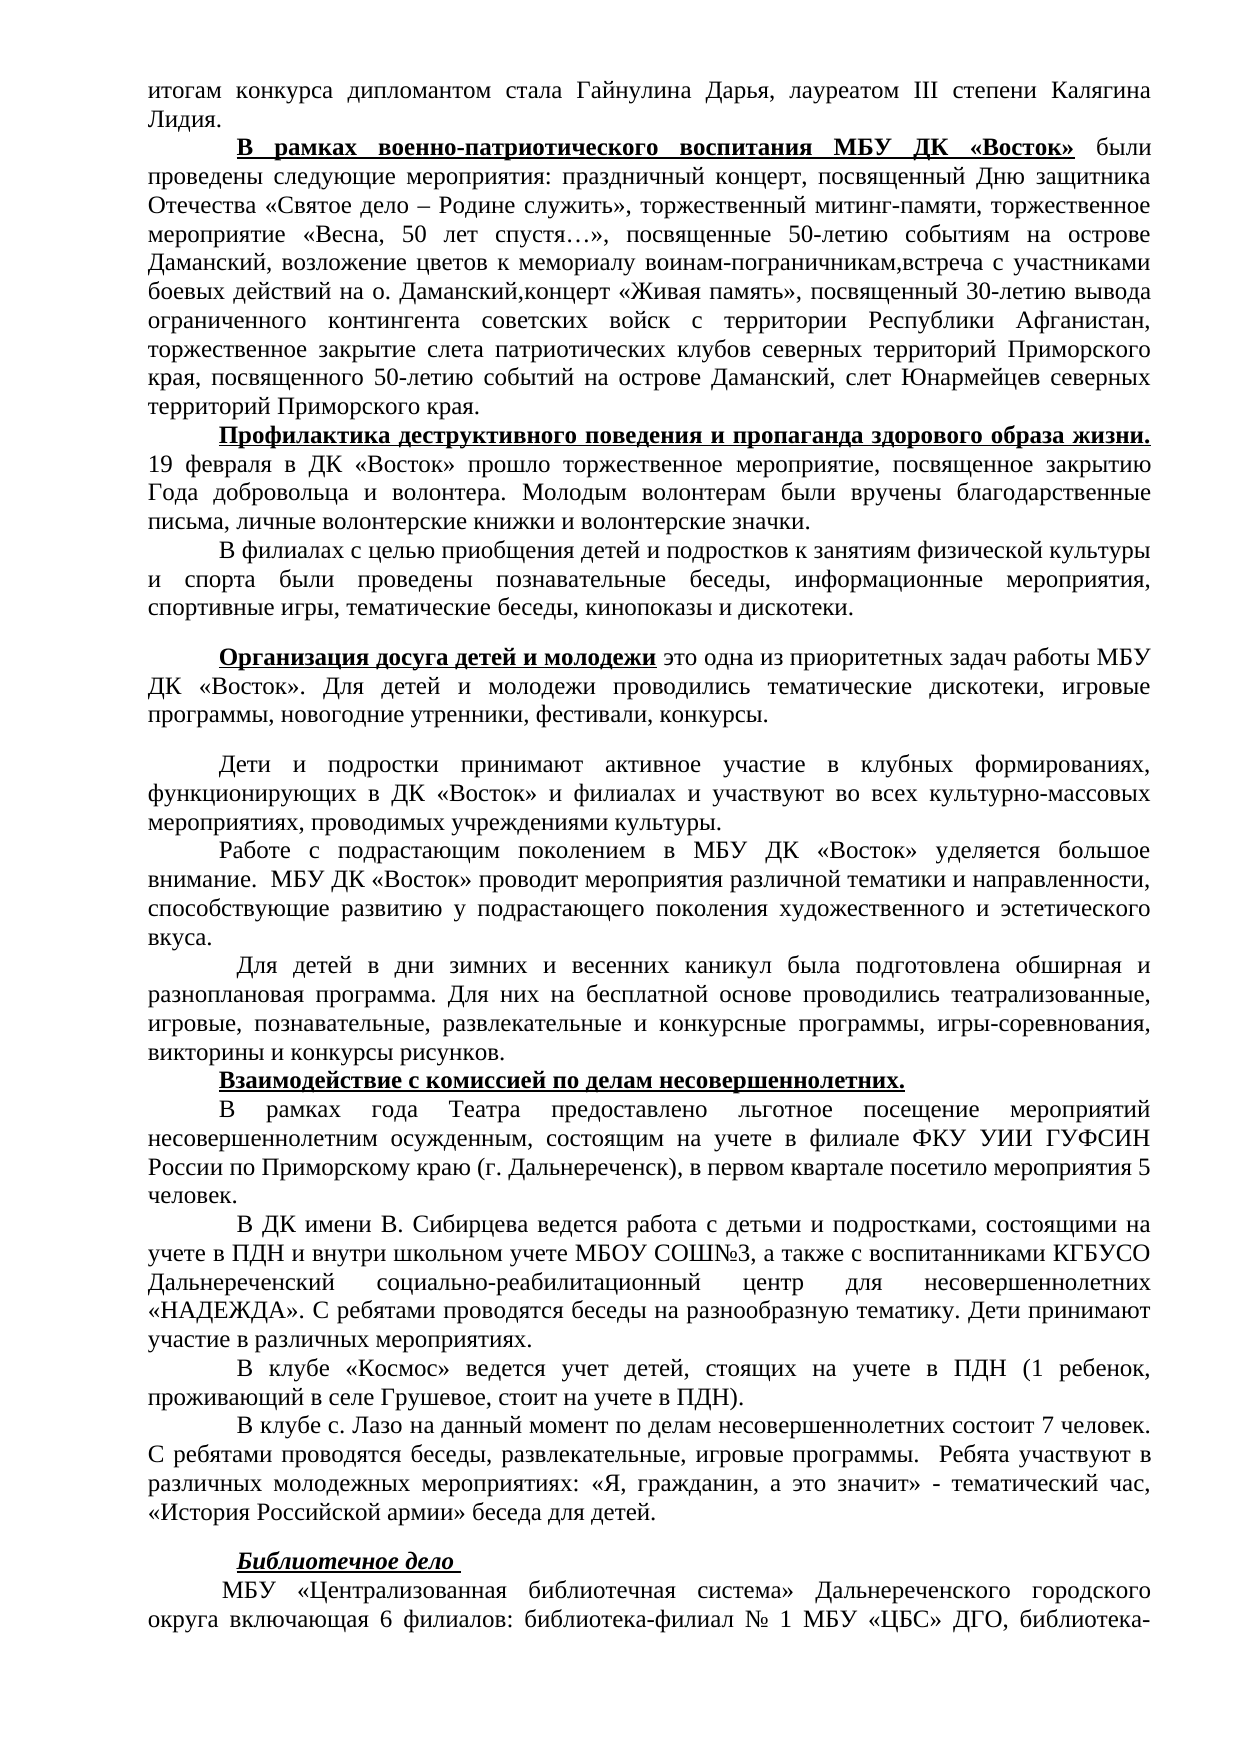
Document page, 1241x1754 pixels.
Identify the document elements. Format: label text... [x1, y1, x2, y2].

text Организация досуга детей и молодежи это одна из приоритетных задач работы МБУ ДК «Восток». Для детей и молодежи проводились тематические дискотеки, игровые программы, новогодние утренники, фестивали, конкурсы. [148, 642, 1152, 728]
text В ДК имени В. Сибирцева ведется работа с детьми и подростками, состоящими на учете в ПДН и внутри школьном учете МБОУ СОШ№3, а также с воспитанниками КГБУСО Дальнереченский социально-реабилитационный центр для несовершеннолетних «НАДЕЖДА». С ребятами проводятся беседы на разнообразную тематику. Дети принимают участие в различных мероприятиях. [148, 1209, 1152, 1353]
text Взаимодействие с комиссией по делам несовершеннолетних. [148, 1065, 1152, 1094]
text Дети и подростки принимают активное участие в клубных формированиях, функционирующих в ДК «Восток» и филиалах и участвуют во всех культурно-массовых мероприятиях, проводимых учреждениями культуры. [148, 749, 1152, 835]
text Работе с подрастающим поколением в МБУ ДК «Восток» уделяется большое внимание. МБУ ДК «Восток» проводит мероприятия различной тематики и направленности, способствующие развитию у подрастающего поколения художественного и эстетического вкуса. [148, 835, 1152, 950]
text Профилактика деструктивного поведения и пропаганда здорового образа жизни. 19 февраля в ДК «Восток» прошло торжественное мероприятие, посвященное закрытию Года добровольца и волонтера. Молодым волонтерам были вручены благодарственные письма, личные волонтерские книжки и волонтерские значки. [148, 420, 1152, 535]
text В рамках года Театра предоставлено льготное посещение мероприятий несовершеннолетним осужденным, состоящим на учете в филиале ФКУ УИИ ГУФСИН России по Приморскому краю (г. Дальнереченск), в первом квартале посетило мероприятия 5 человек. [148, 1094, 1152, 1209]
text Библиотечное дело [148, 1546, 1152, 1575]
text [148, 1575, 1152, 1632]
text В рамках военно-патриотического воспитания МБУ ДК «Восток» были проведены следующие мероприятия: праздничный концерт, посвященный Дню защитника Отечества «Святое дело – Родине служить», торжественный митинг-памяти, торжественное мероприятие «Весна, 50 лет спустя…», посвященные 50-летию событиям на острове Даманский, возложение цветов к мемориалу воинам-пограничникам,встреча с участниками боевых действий на о. Даманский,концерт «Живая память», посвященный 30-летию вывода ограниченного контингента советских войск с территории Республики Афганистан, торжественное закрытие слета патриотических клубов северных территорий Приморского края, посвященного 50-летию событий на острове Даманский, слет Юнармейцев северных территорий Приморского края. [148, 132, 1152, 420]
text Для детей в дни зимних и весенних каникул была подготовлена обширная и разноплановая программа. Для них на бесплатной основе проводились театрализованные, игровые, познавательные, развлекательные и конкурсные программы, игры-соревнования, викторины и конкурсы рисунков. [148, 950, 1152, 1065]
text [148, 75, 1152, 132]
text В филиалах с целью приобщения детей и подростков к занятиям физической культуры и спорта были проведены познавательные беседы, информационные мероприятия, спортивные игры, тематические беседы, кинопоказы и дискотеки. [148, 535, 1152, 621]
text В клубе «Космос» ведется учет детей, стоящих на учете в ПДН (1 ребенок, проживающий в селе Грушевое, стоит на учете в ПДН). [148, 1353, 1152, 1410]
text В клубе с. Лазо на данный момент по делам несовершеннолетних состоит 7 человек. С ребятами проводятся беседы, развлекательные, игровые программы. Ребята участвуют в различных молодежных мероприятиях: «Я, гражданин, а это значит» - тематический час, «История Российской армии» беседа для детей. [148, 1410, 1152, 1525]
